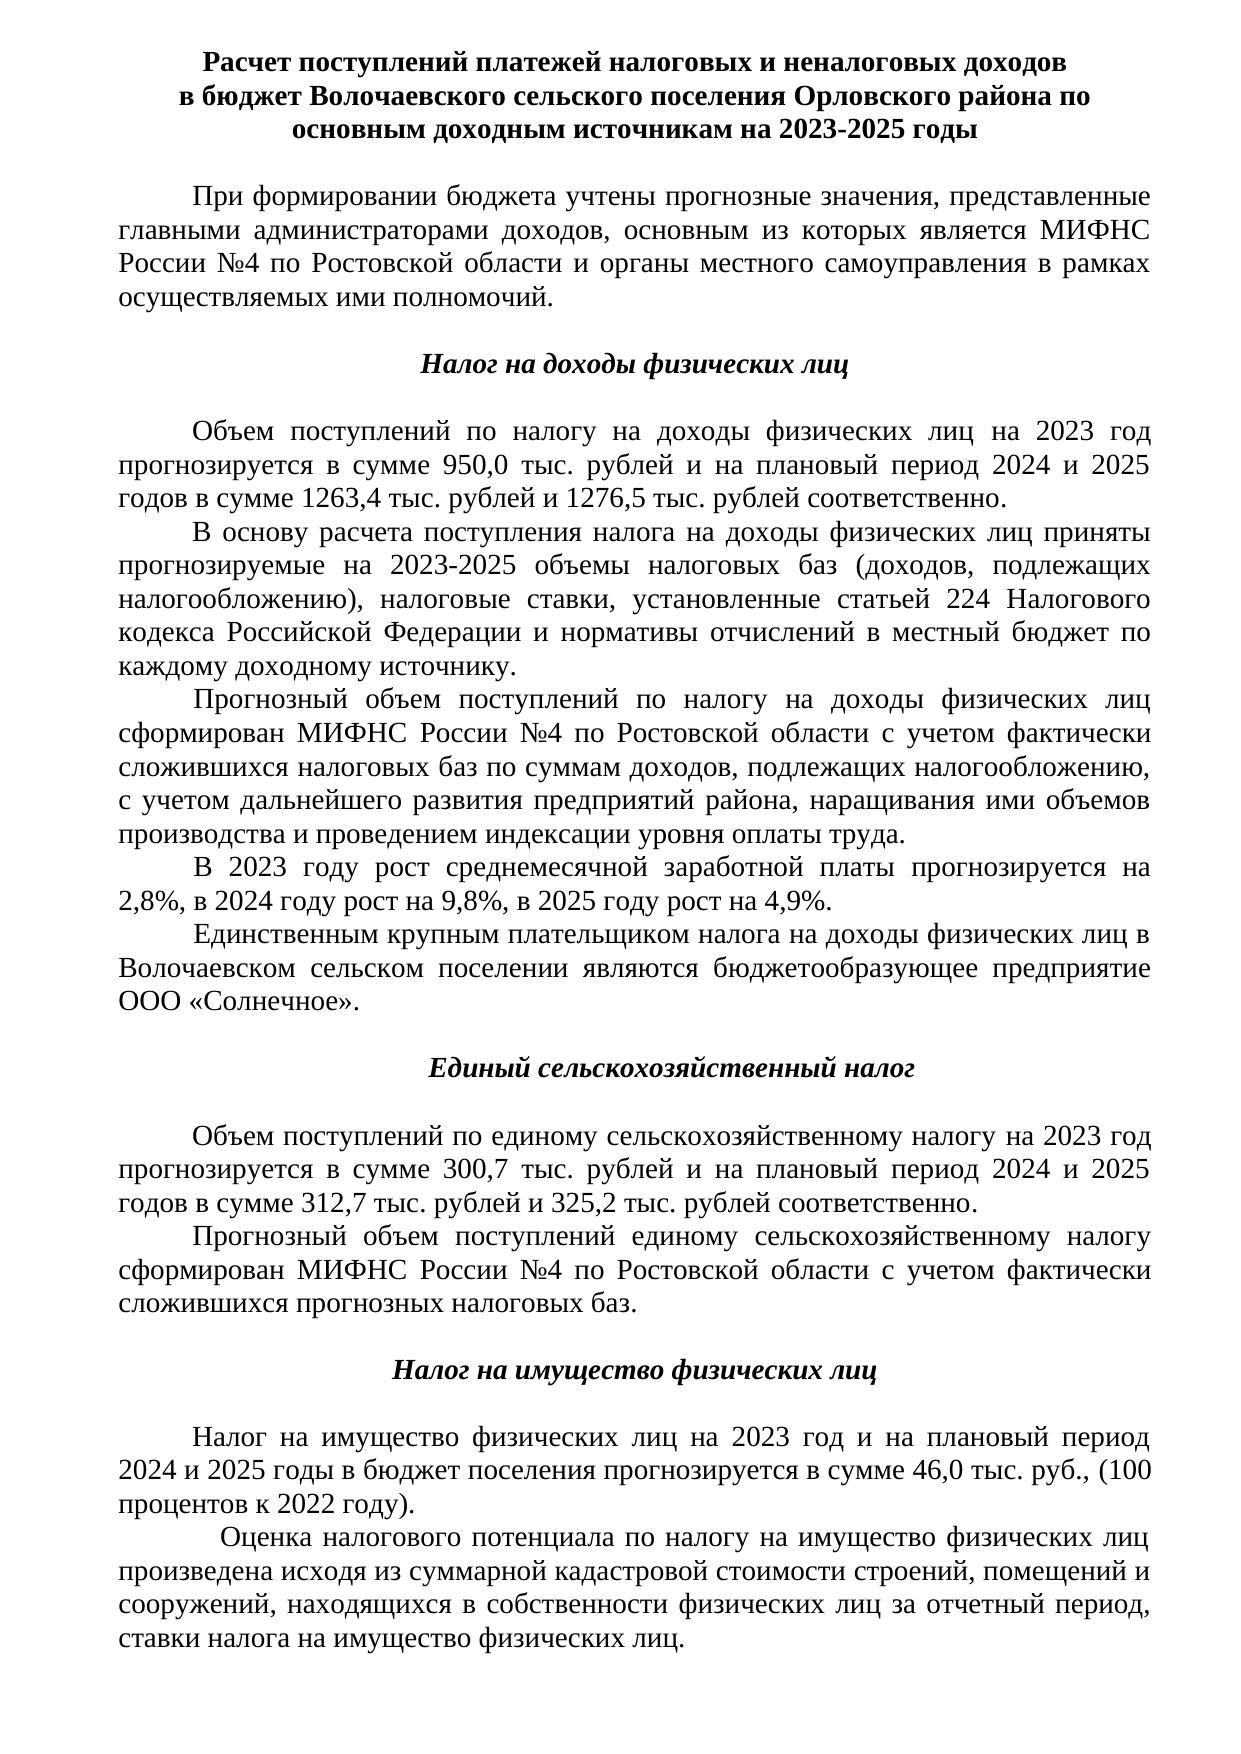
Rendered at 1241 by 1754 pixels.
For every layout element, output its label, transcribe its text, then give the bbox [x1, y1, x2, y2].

text В 2023 году рост среднемесячной заработной платы прогнозируется на 2,8%, в 2024 году рост на 9,8%, в 2025 году рост на 4,9%. [118, 849, 1152, 916]
text Прогнозный объем поступлений единому сельскохозяйственному налогу сформирован МИФНС России №4 по Ростовской области с учетом фактически сложившихся прогнозных налоговых баз. [118, 1218, 1152, 1319]
text Единый сельскохозяйственный налог [118, 1051, 1152, 1084]
text Налог на доходы физических лиц [118, 346, 1152, 380]
text Единственным крупным плательщиком налога на доходы физических лиц в Волочаевском сельском поселении являются бюджетообразующее предприятие ООО «Солнечное». [118, 916, 1152, 1017]
text Прогнозный объем поступлений по налогу на доходы физических лиц сформирован МИФНС России №4 по Ростовской области с учетом фактически сложившихся налоговых баз по суммам доходов, подлежащих налогообложению, с учетом дальнейшего развития предприятий района, наращивания ими объемов производства и проведением индексации уровня оплаты труда. [118, 682, 1152, 849]
text Объем поступлений по единому сельскохозяйственному налогу на 2023 год прогнозируется в сумме 300,7 тыс. рублей и на плановый период 2024 и 2025 годов в сумме 312,7 тыс. рублей и 325,2 тыс. рублей соответственно. [118, 1118, 1152, 1218]
text Расчет поступлений платежей налоговых и неналоговых доходов [118, 44, 1152, 78]
text В основу расчета поступления налога на доходы физических лиц приняты прогнозируемые на 2023-2025 объемы налоговых баз (доходов, подлежащих налогообложению), налоговые ставки, установленные статьей 224 Налогового кодекса Российской Федерации и нормативы отчислений в местный бюджет по каждому доходному источнику. [118, 514, 1152, 682]
text Налог на имущество физических лиц [118, 1352, 1152, 1386]
text Оценка налогового потенциала по налогу на имущество физических лиц произведена исходя из суммарной кадастровой стоимости строений, помещений и сооружений, находящихся в собственности физических лиц за отчетный период, ставки налога на имущество физических лиц. [118, 1519, 1152, 1654]
text При формировании бюджета учтены прогнозные значения, представленные главными администраторами доходов, основным из которых является МИФНС России №4 по Ростовской области и органы местного самоуправления в рамках осуществляемых ими полномочий. [118, 178, 1152, 313]
text в бюджет Волочаевского сельского поселения Орловского района по основным доходным источникам на 2023-2025 годы [118, 78, 1152, 145]
text Объем поступлений по налогу на доходы физических лиц на 2023 год прогнозируется в сумме 950,0 тыс. рублей и на плановый период 2024 и 2025 годов в сумме 1263,4 тыс. рублей и 1276,5 тыс. рублей соответственно. [118, 413, 1152, 514]
text Налог на имущество физических лиц на 2023 год и на плановый период 2024 и 2025 годы в бюджет поселения прогнозируется в сумме 46,0 тыс. руб., (100 процентов к 2022 году). [118, 1419, 1152, 1519]
